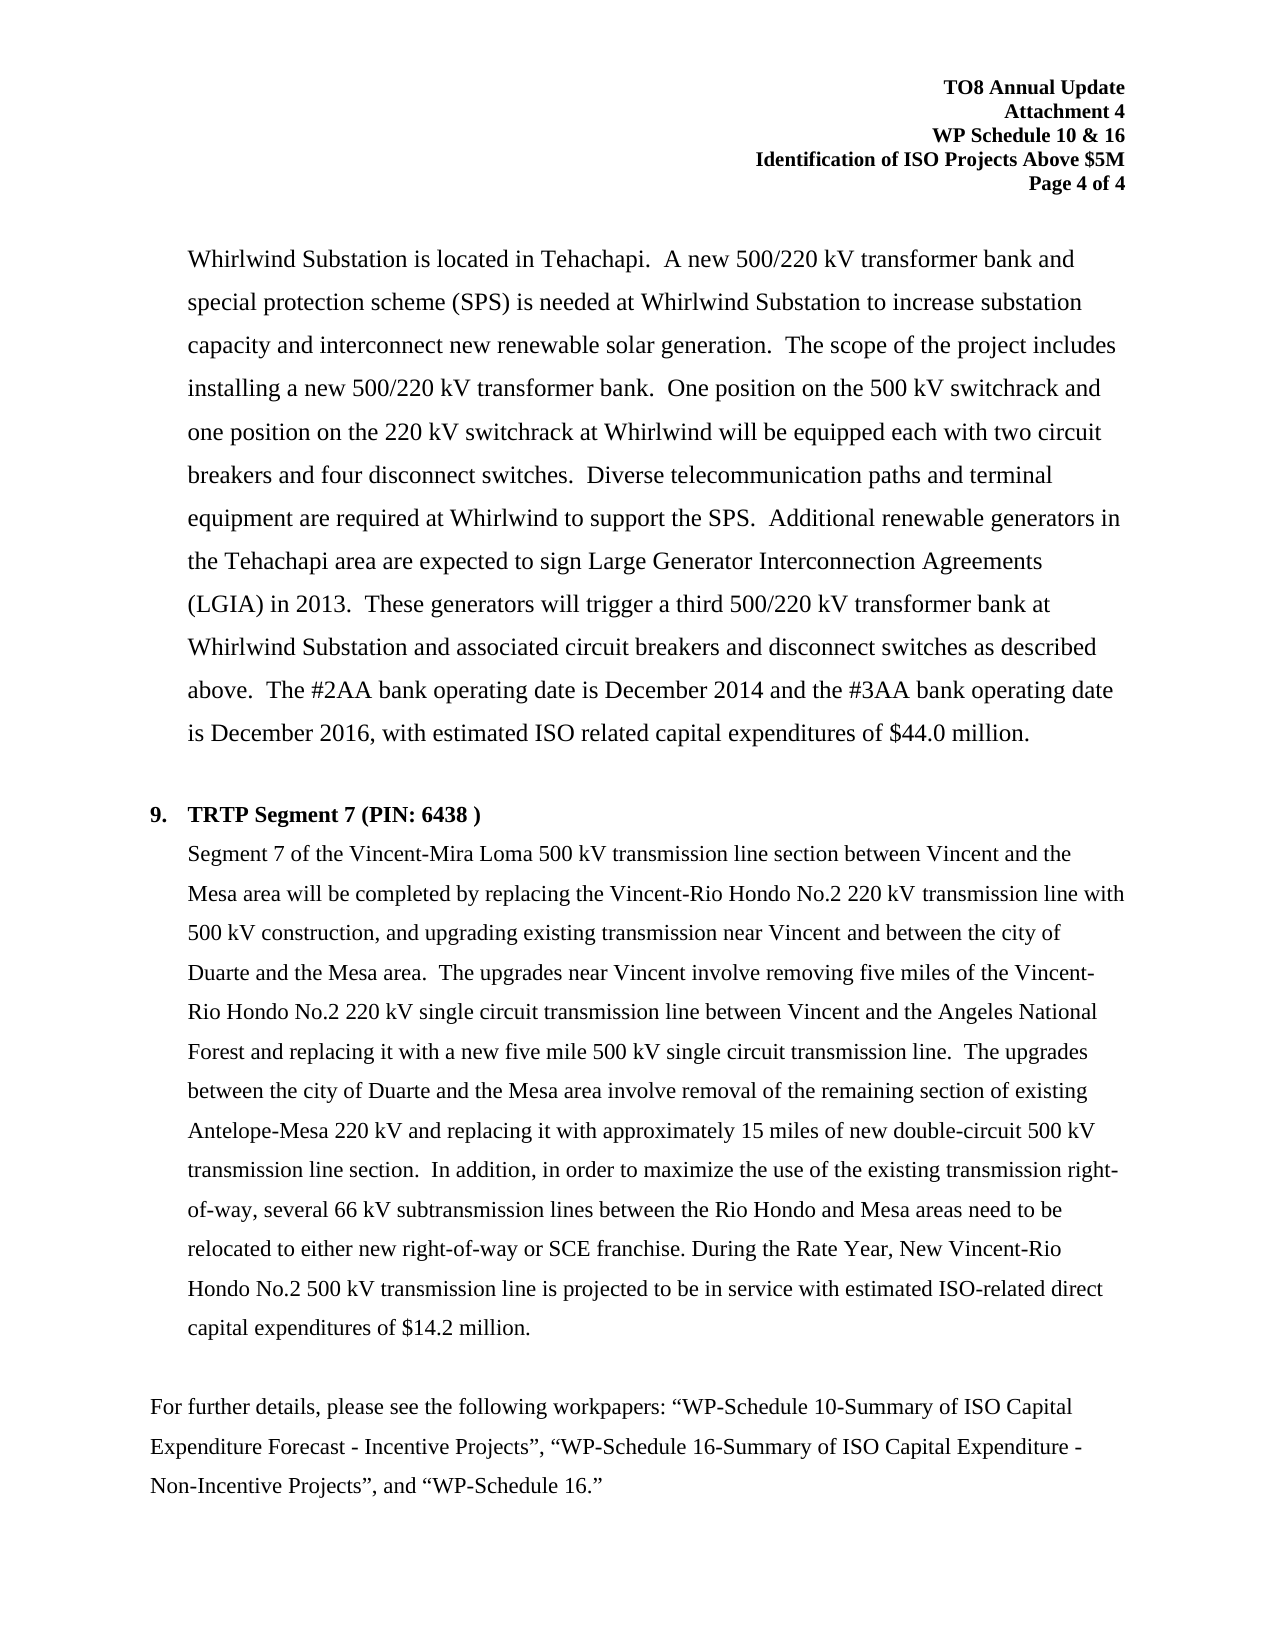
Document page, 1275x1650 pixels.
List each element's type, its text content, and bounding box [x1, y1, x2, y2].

text Segment 7 of the Vincent-Mira Loma 500 kV transmission line section between Vincent and the Mesa area will be completed by replacing the Vincent-Rio Hondo No.2 220 kV transmission line with 500 kV construction, and upgrading existing transmission near Vincent and between the city of Duarte and the Mesa area. The upgrades near Vincent involve removing five miles of the Vincent-Rio Hondo No.2 220 kV single circuit transmission line between Vincent and the Angeles National Forest and replacing it with a new five mile 500 kV single circuit transmission line. The upgrades between the city of Duarte and the Mesa area involve removal of the remaining section of existing Antelope-Mesa 220 kV and replacing it with approximately 15 miles of new double-circuit 500 kV transmission line section. In addition, in order to maximize the use of the existing transmission right-of-way, several 66 kV subtransmission lines between the Rio Hondo and Mesa areas need to be relocated to either new right-of-way or SCE franchise. During the Rate Year, New Vincent-Rio Hondo No.2 500 kV transmission line is projected to be in service with estimated ISO-related direct capital expenditures of $14.2 million. [187, 841, 1125, 1341]
text For further details, please see the following workpapers: “WP-Schedule 10-Summary of ISO Capital Expenditure Forecast - Incentive Projects”, “WP-Schedule 16-Summary of ISO Capital Expenditure - Non-Incentive Projects”, and “WP-Schedule 16.” [150, 1393, 1125, 1498]
subtitle Whirlwind Substation is located in Tehachapi. A new 500/220 kV transformer bank and special protection scheme (SPS) is needed at Whirlwind Substation to increase substation capacity and interconnect new renewable solar generation. The scope of the project includes installing a new 500/220 kV transformer bank. One position on the 500 kV switchrack and one position on the 220 kV switchrack at Whirlwind will be equipped each with two circuit breakers and four disconnect switches. Diverse telecommunication paths and terminal equipment are required at Whirlwind to support the SPS. Additional renewable generators in the Tehachapi area are expected to sign Large Generator Interconnection Agreements (LGIA) in 2013. These generators will trigger a third 500/220 kV transformer bank at Whirlwind Substation and associated circuit breakers and disconnect switches as described above. The #2AA bank operating date is December 2014 and the #3AA bank operating date is December 2016, with estimated ISO related capital expenditures of $44.0 million. [187, 244, 1125, 747]
list TRTP Segment 7 (PIN: 6438 ) [150, 801, 1125, 827]
